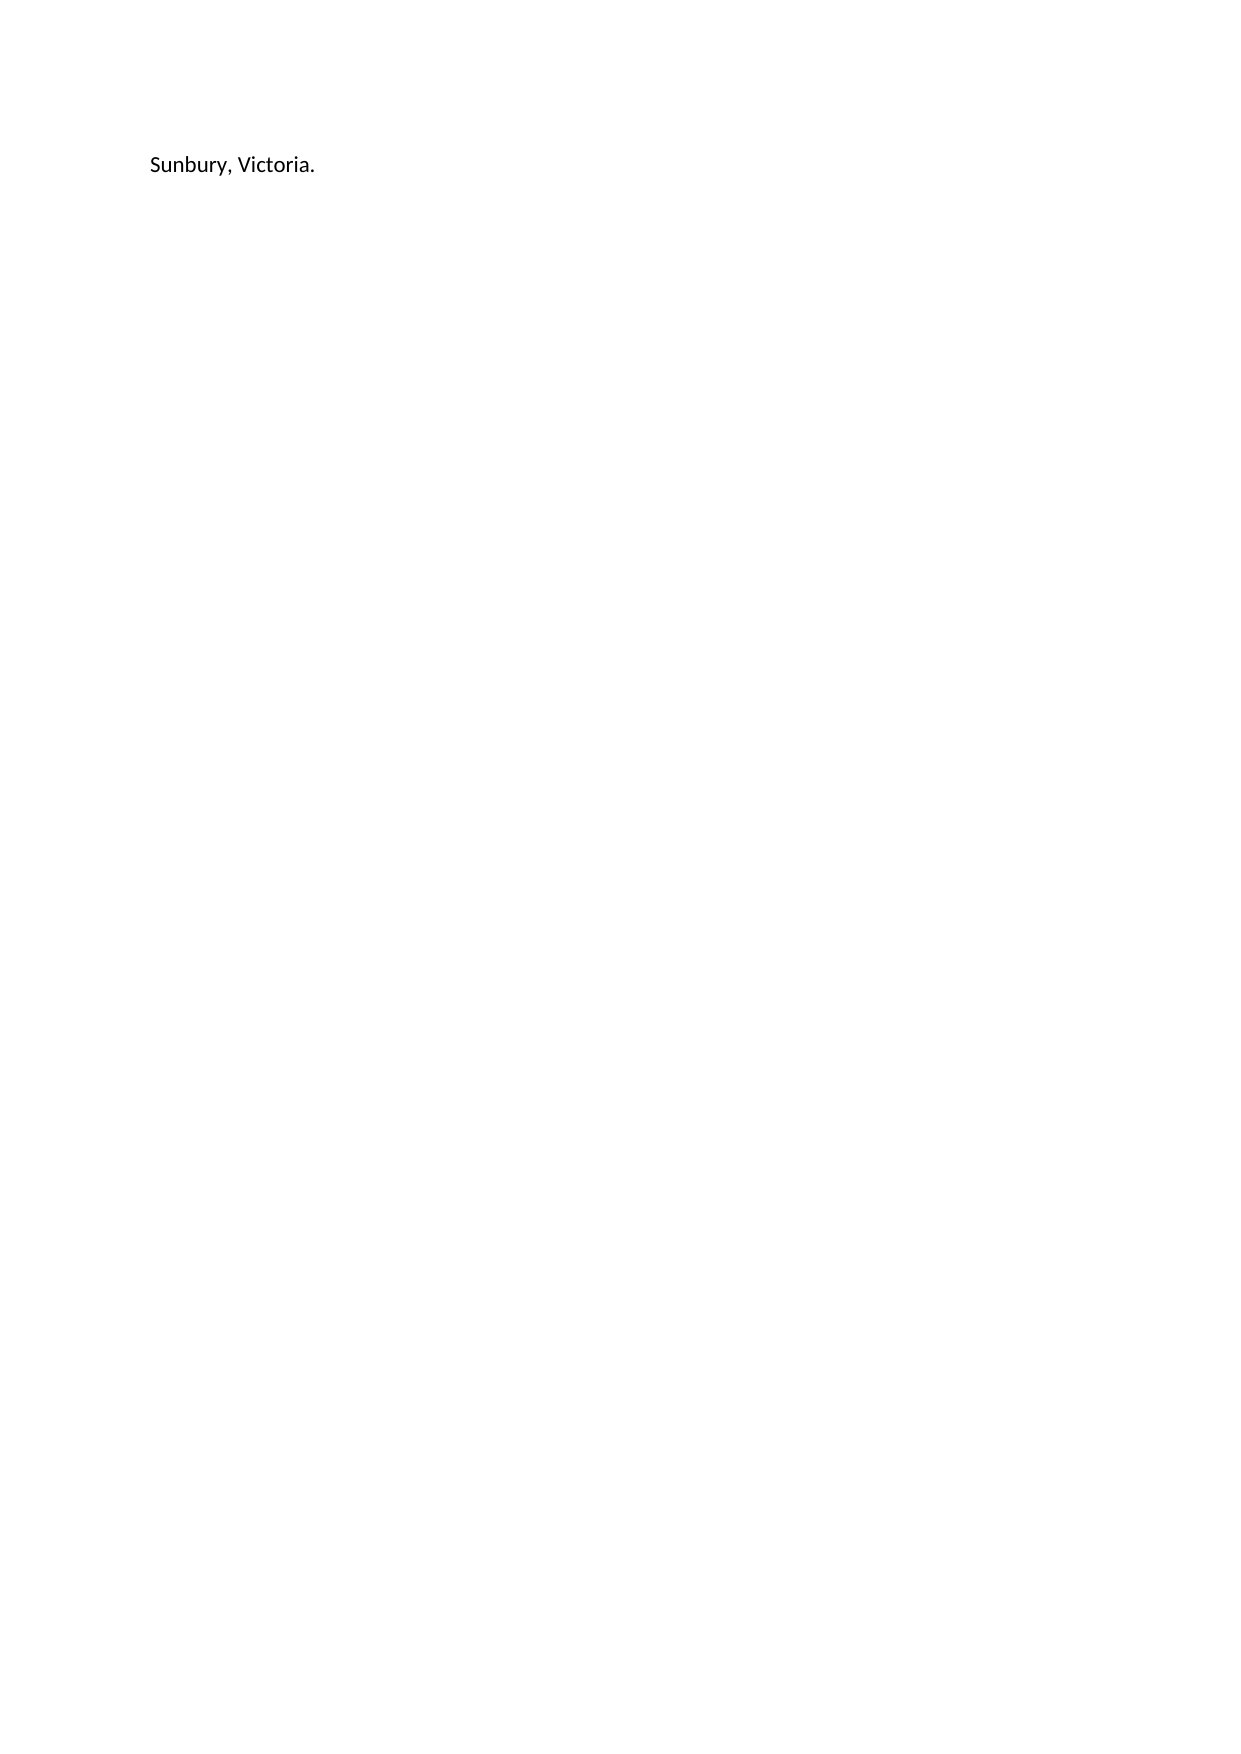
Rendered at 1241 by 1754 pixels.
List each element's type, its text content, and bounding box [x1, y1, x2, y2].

text Sunbury, Victoria. [150, 150, 1090, 178]
